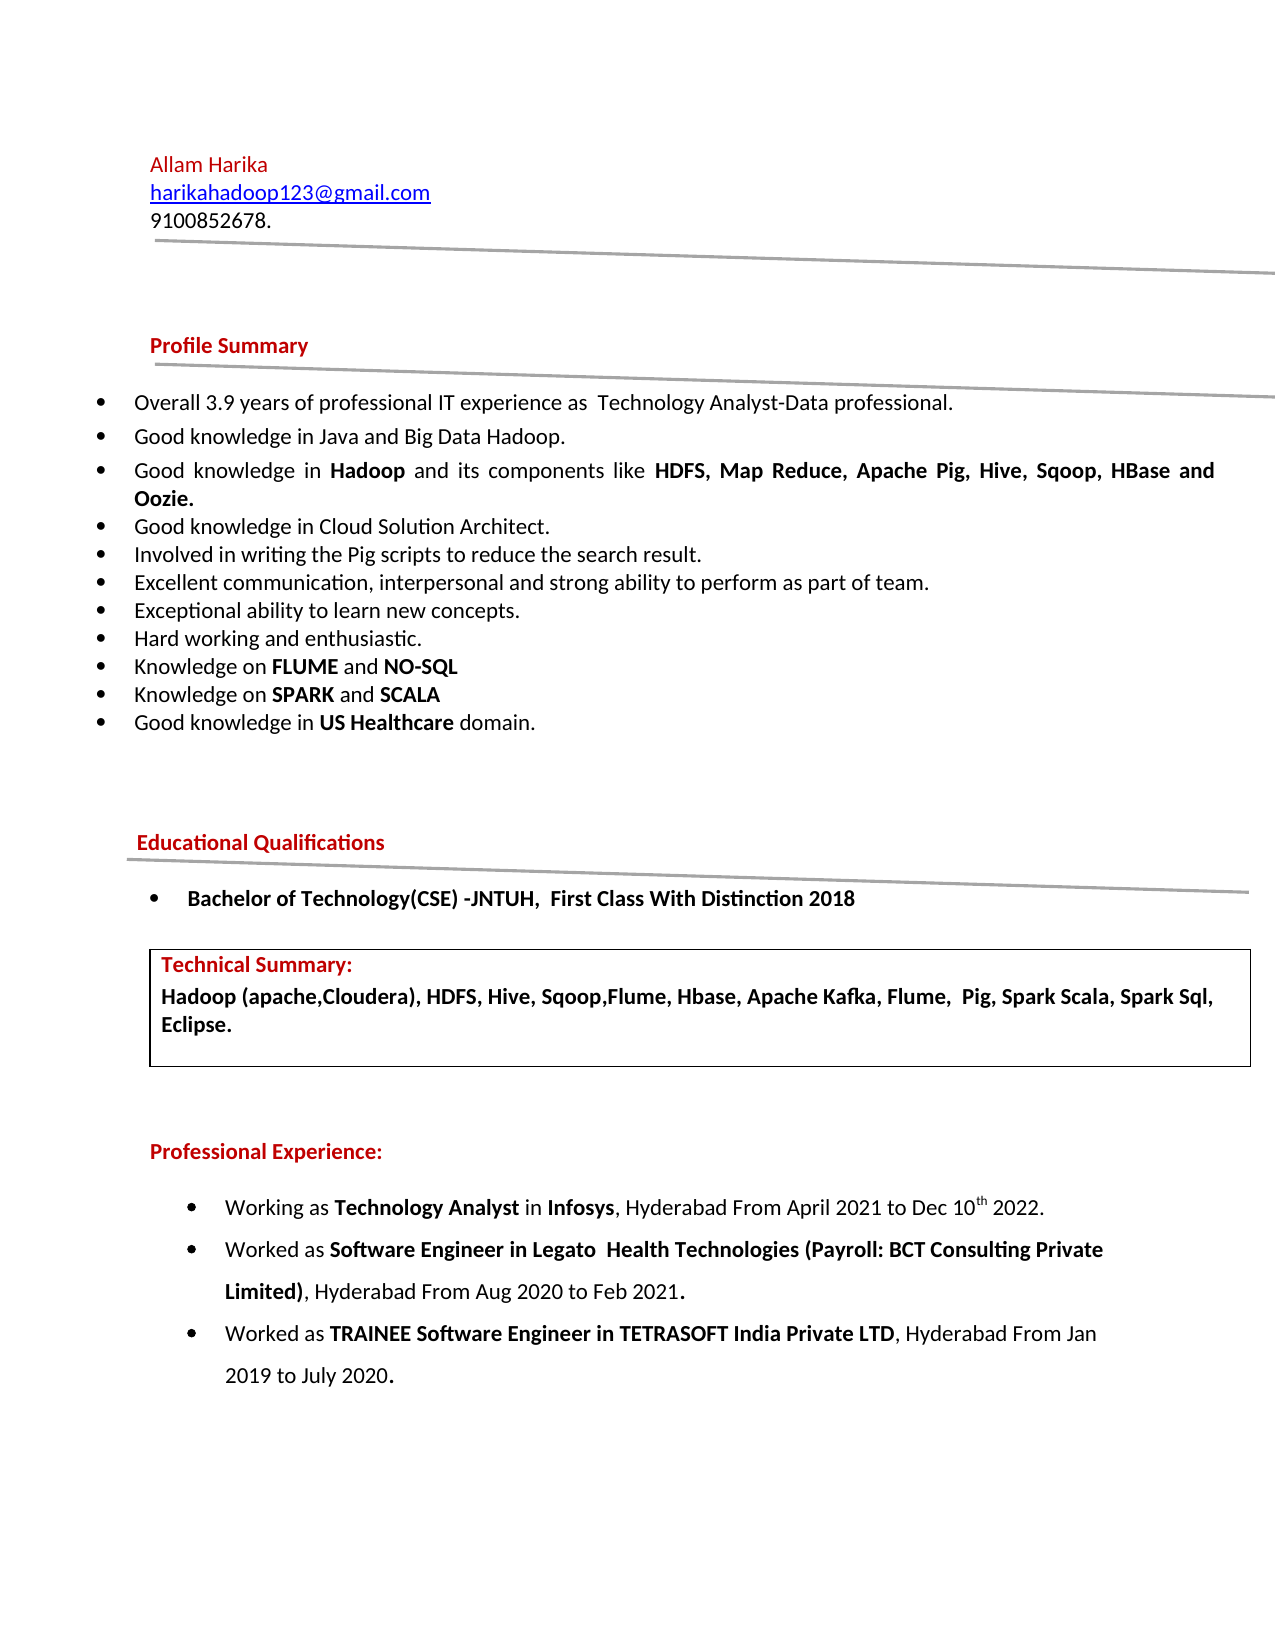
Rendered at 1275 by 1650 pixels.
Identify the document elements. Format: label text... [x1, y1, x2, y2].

table_header Overall 3.9 years of professional IT experience as Technology Analyst-Data professional. Good knowledge in Java and Big Data Hadoop. Good knowledge in Hadoop and its components like HDFS, Map Reduce, Apache Pig, Hive, Sqoop, HBase and Oozie. Good knowledge in Cloud Solution Architect. Involved in writing the Pig scripts to reduce the search result. Excellent communication, interpersonal and strong ability to perform as part of team. Exceptional ability to learn new concepts. Hard working and enthusiastic. Knowledge on FLUME and NO-SQL Knowledge on SPARK and SCALA Good knowledge in US Healthcare domain. Educational Qualifications [57, 388, 1219, 884]
list Worked as Software Engineer in Legato Health Technologies (Payroll: BCT Consulting Private Limited), Hyderabad From Aug 2020 to Feb 2021. [187, 1235, 1125, 1305]
text harikahadoop123@gmail.com [150, 178, 1125, 206]
list Working as Technology Analyst in Infosys, Hyderabad From April 2021 to Dec 10th 2022. [187, 1193, 1125, 1221]
text Allam Harika [150, 150, 1125, 178]
list Worked as TRAINEE Software Engineer in TETRASOFT India Private LTD, Hyderabad From Jan 2019 to July 2020. [187, 1319, 1125, 1389]
table_header Technical Summary: Hadoop (apache,Cloudera), HDFS, Hive, Sqoop,Flume, Hbase, Apache Kafka, Flume, Pig, Spark Scala, Spark Sql, Eclipse. [151, 950, 1250, 1066]
list Bachelor of Technology(CSE) -JNTUH, First Class With Distinction 2018 [150, 885, 1125, 912]
table_header [165, 262, 1110, 303]
subtitle Professional Experience: [150, 1137, 1125, 1165]
text 9100852678. [150, 206, 1125, 234]
text Profile Summary [150, 331, 1125, 359]
